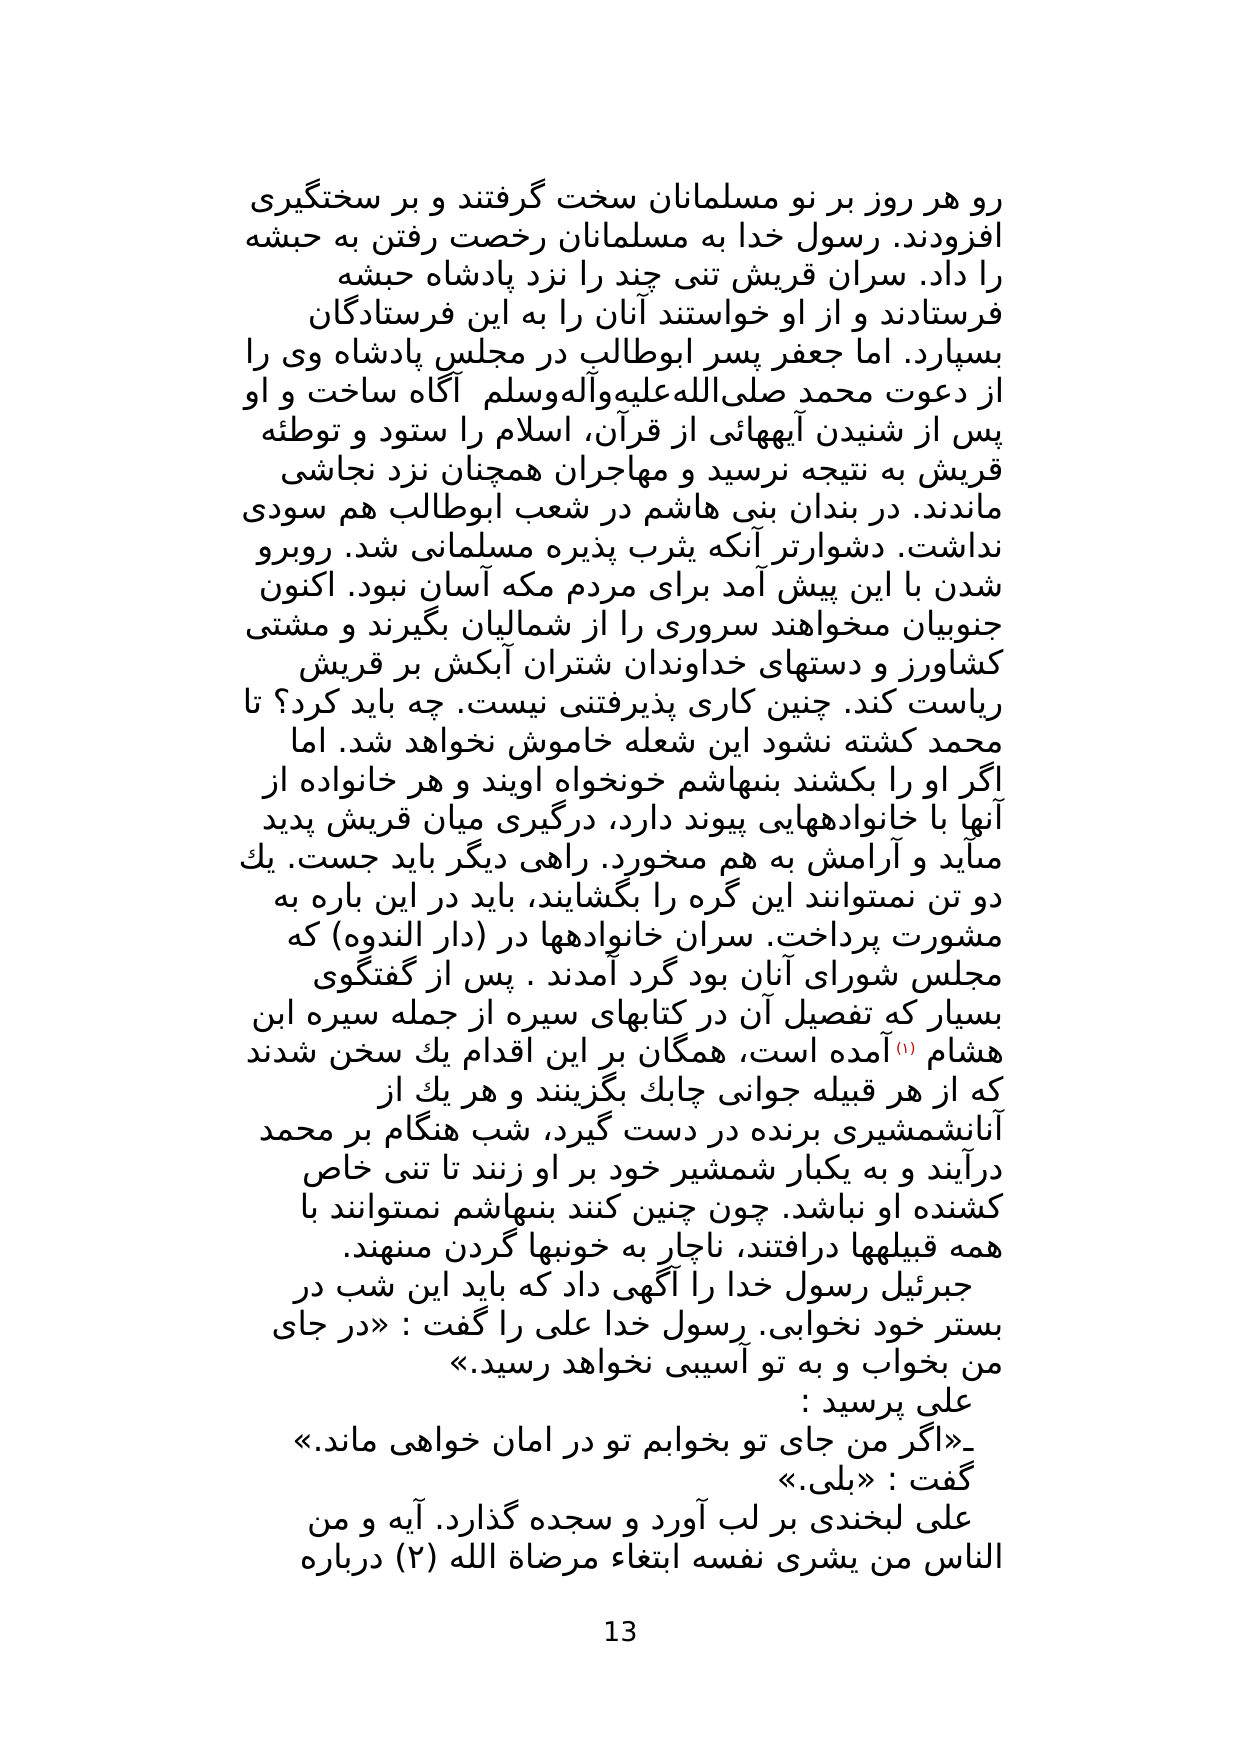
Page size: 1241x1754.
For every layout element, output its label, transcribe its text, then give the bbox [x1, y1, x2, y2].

text على پرسيد : [236, 1382, 1004, 1421]
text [236, 177, 1004, 1265]
text گفت : «بلى.» [236, 1459, 1004, 1498]
text ـ«اگر من جاى تو بخوابم تو در امان خواهى ماند.» [236, 1421, 1004, 1459]
text جبرئيل رسول خدا را آگهى داد كه بايد اين شب در بستر خود نخوابى. رسول خدا على را گفت : «در جاى من بخواب و به تو آسيبى نخواهد رسيد.» [236, 1265, 1004, 1382]
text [236, 1498, 1004, 1576]
